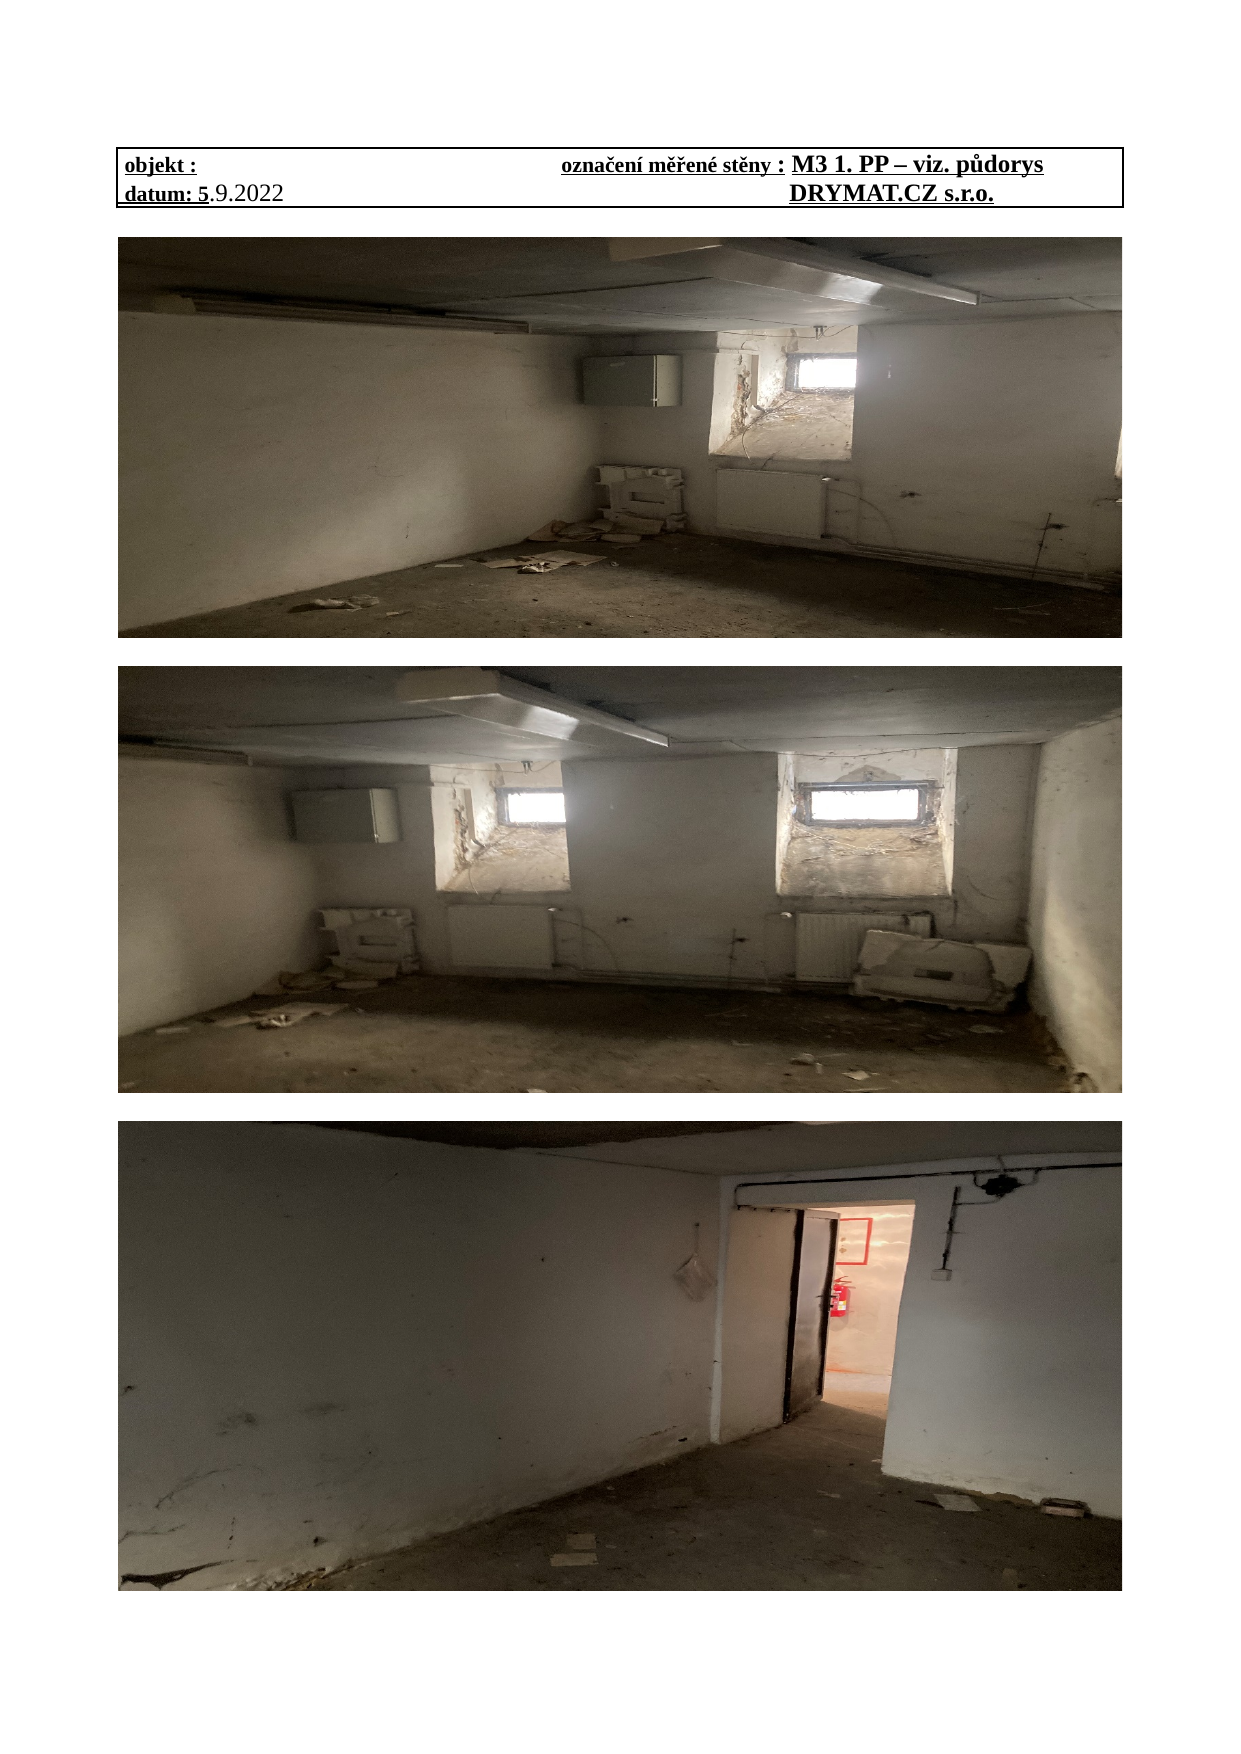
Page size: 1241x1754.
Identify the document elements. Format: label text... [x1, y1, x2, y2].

text datum: 5.9.2022 DRYMAT.CZ s.r.o. [118, 176, 1122, 206]
text objekt : označení měřené stěny : M3 1. PP – viz. půdorys [118, 149, 1122, 176]
picture [118, 237, 1123, 638]
picture [118, 1121, 1123, 1591]
picture [118, 666, 1123, 1093]
